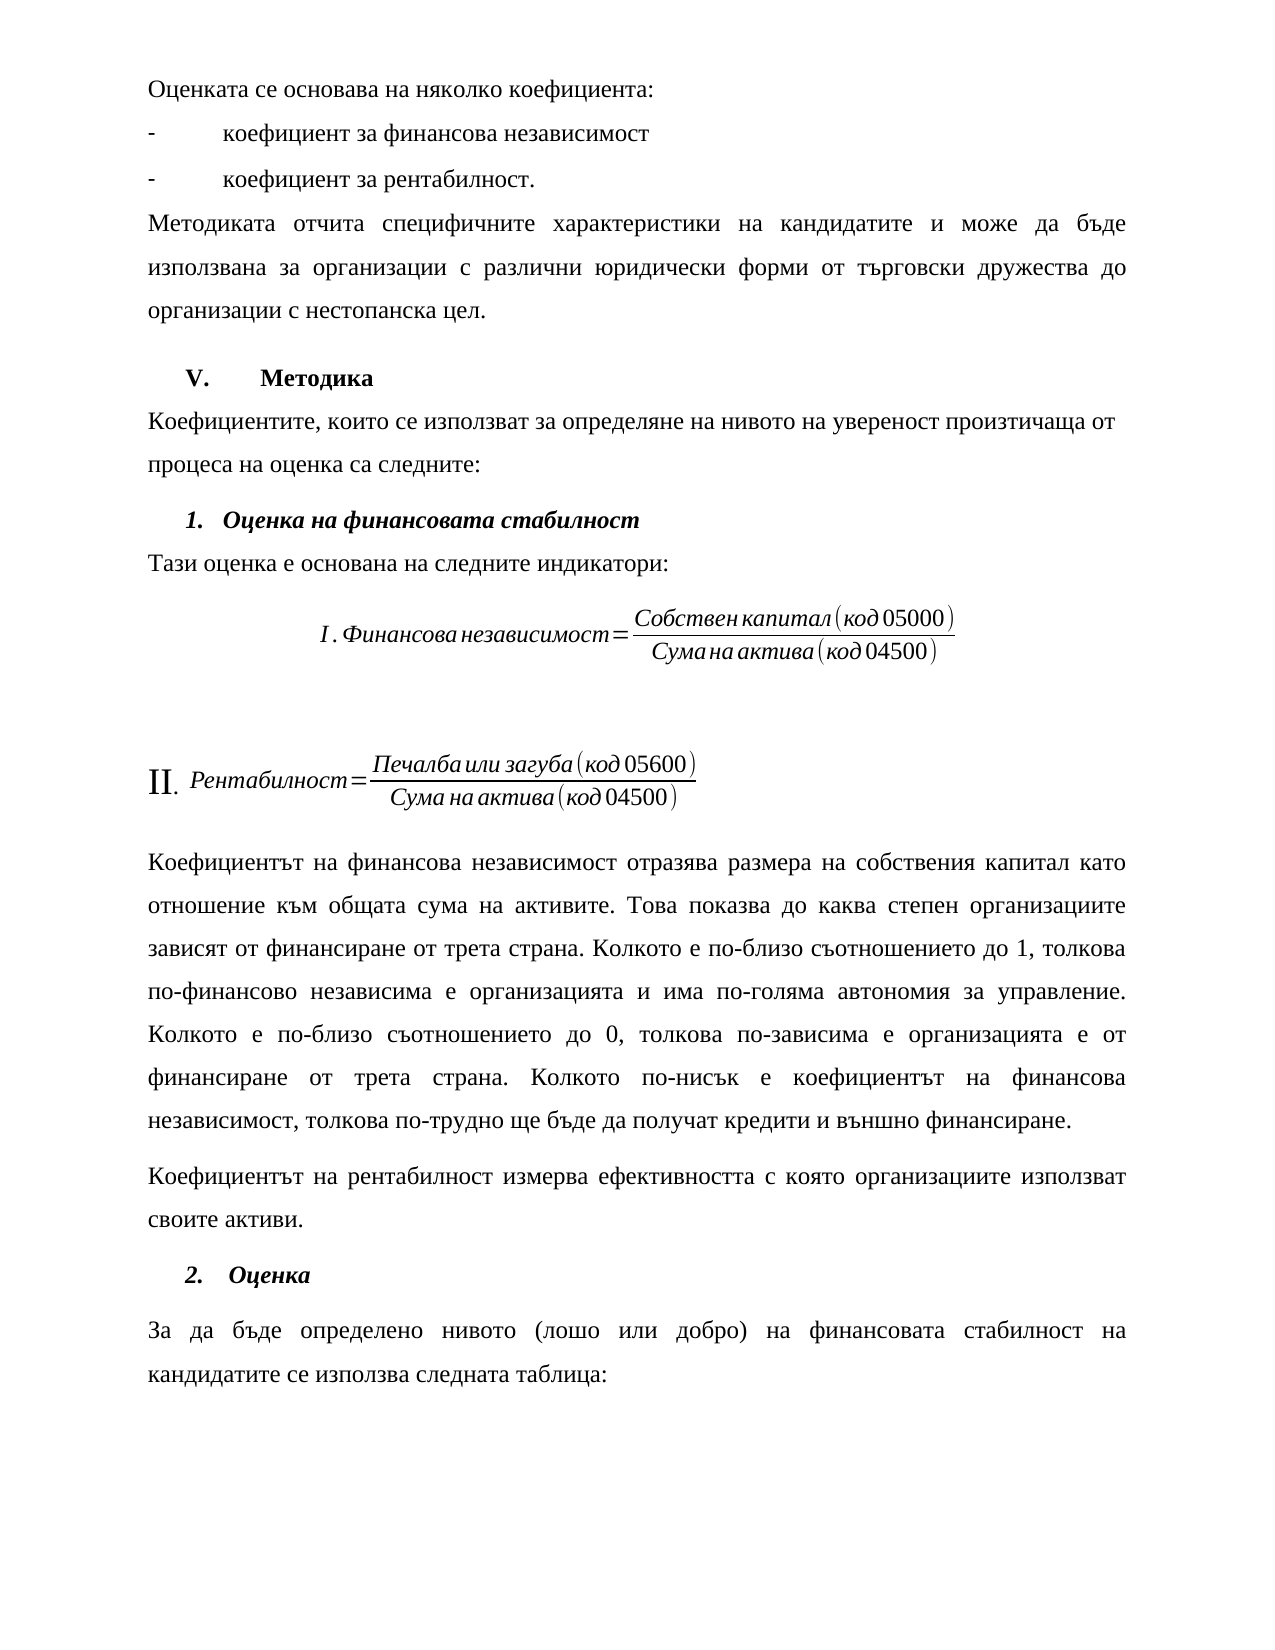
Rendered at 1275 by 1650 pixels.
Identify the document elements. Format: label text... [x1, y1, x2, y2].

text Коефициентите, които се използват за определяне на нивото на увереност произтичаща от процеса на оценка са следните: [148, 406, 1127, 478]
list Тази оценка е основана на следните индикатори: [148, 548, 1127, 577]
text Оценката се основава на няколко коефициента: [148, 74, 1127, 103]
text Коефициентът на рентабилност измерва ефективността с която организациите използват своите активи. [148, 1161, 1127, 1233]
list Методиката отчита специфичните характеристики на кандидатите и може да бъде използвана за организации с различни юридически форми от търговски дружества до организации с нестопанска цел. [148, 208, 1127, 323]
list Оценка на финансовата стабилност [185, 505, 1127, 533]
text II. [148, 749, 1127, 813]
list За да бъде определено нивото (лошо или добро) на финансовата стабилност на кандидатите се използва следната таблица: [148, 1316, 1127, 1387]
list Оценка [185, 1260, 1127, 1289]
list Методика [185, 363, 1127, 392]
list коефициент за рентабилност. [148, 163, 1127, 193]
list коефициент за финансова независимост [148, 117, 1127, 147]
text Коефициентът на финансова независимост отразява размера на собствения капитал като отношение към общата сума на активите. Това показва до каква степен организациите зависят от финансиране от трета страна. Колкото е по-близо съотношението до 1, толкова по-финансово независима е организацията и има по-голяма автономия за управление. Колкото е по-близо съотношението до 0, толкова по-зависима е организацията е от финансиране от трета страна. Колкото по-нисък е коефициентът на финансова независимост, толкова по-трудно ще бъде да получат кредити и външно финансиране. [148, 847, 1127, 1134]
